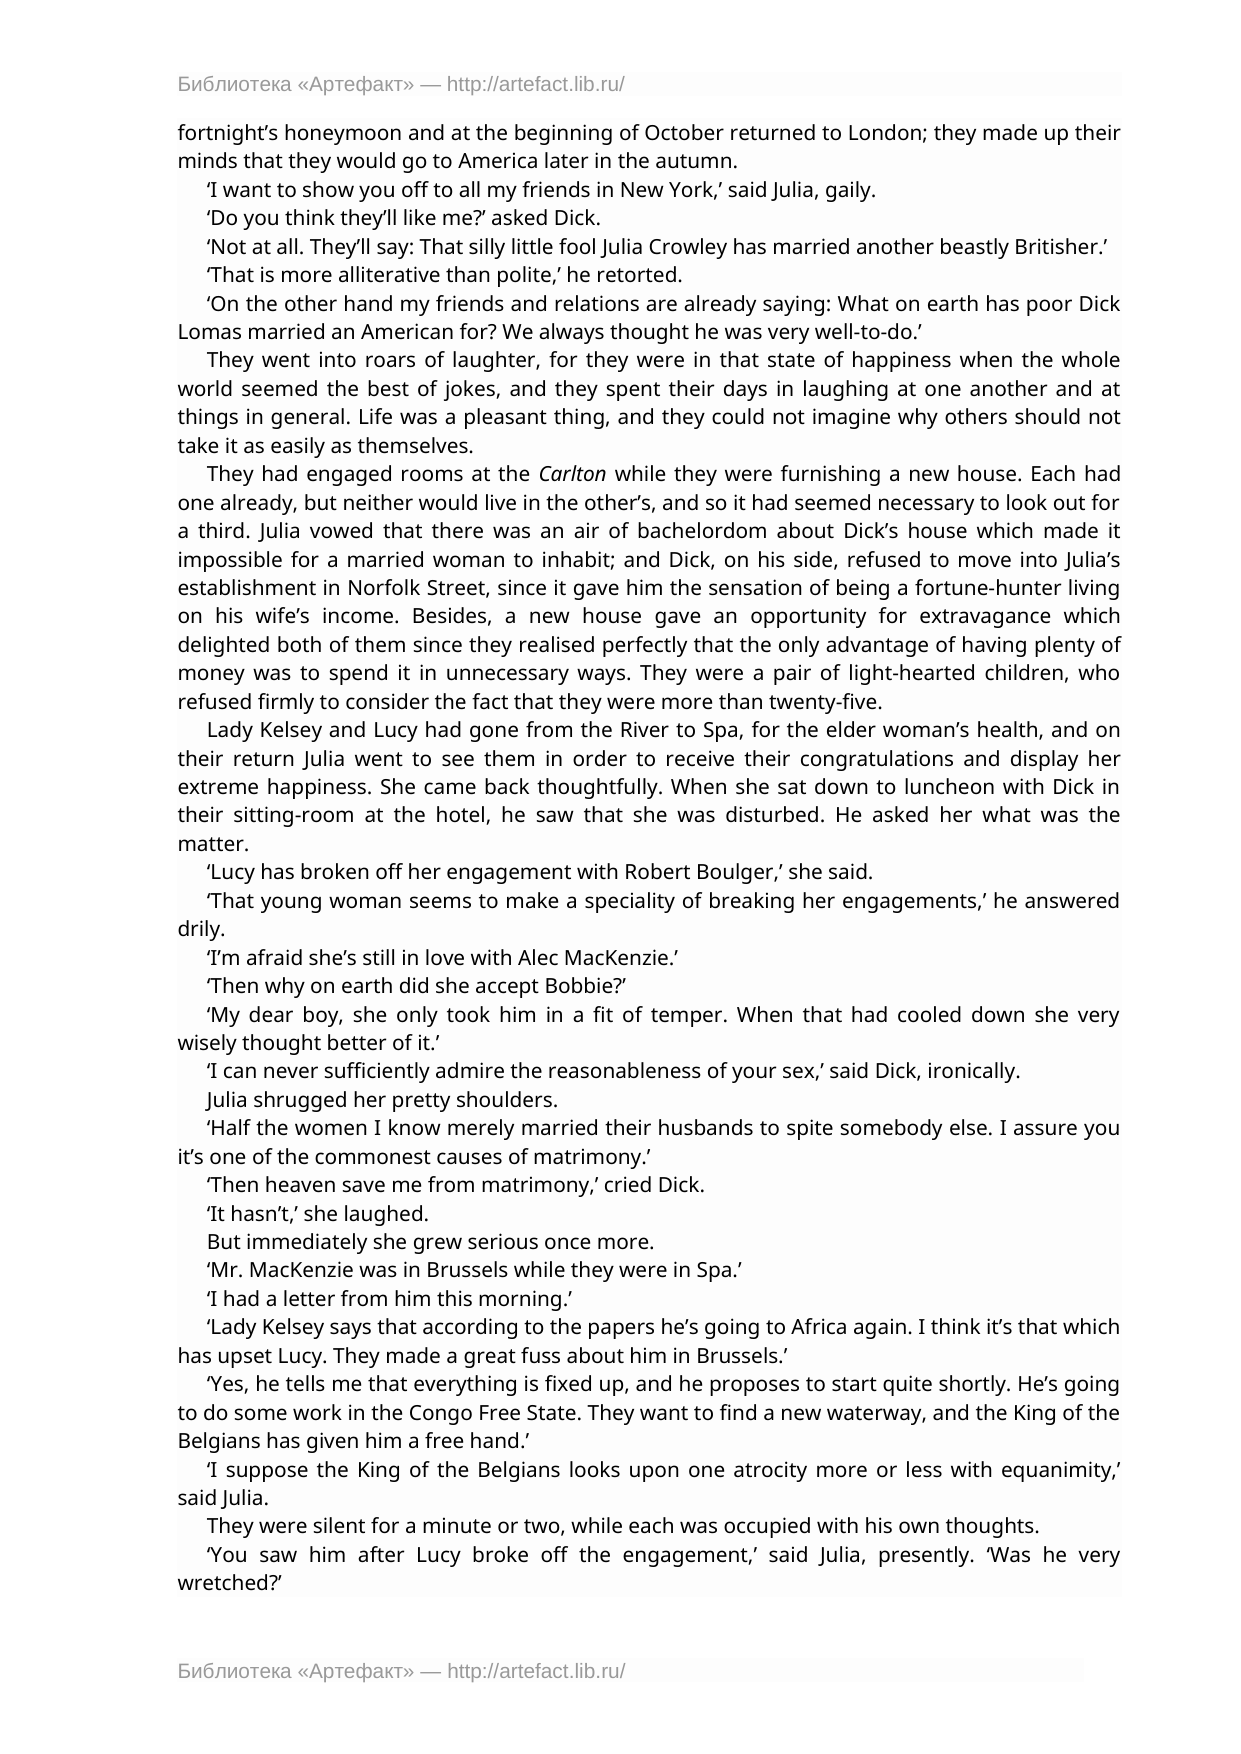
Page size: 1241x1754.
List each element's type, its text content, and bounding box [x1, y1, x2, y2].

text ‘Lucy has broken off her engagement with Robert Boulger,’ she said. [177, 857, 1122, 886]
text They went into roars of laughter, for they were in that state of happiness when the whole world seemed the best of jokes, and they spent their days in laughing at one another and at things in general. Life was a pleasant thing, and they could not imagine why others should not take it as easily as themselves. [177, 346, 1122, 459]
text ‘I had a letter from him this morning.’ [177, 1284, 1122, 1312]
text ‘My dear boy, she only took him in a fit of temper. When that had cooled down she very wisely thought better of it.’ [177, 1000, 1122, 1057]
text ‘Mr. MacKenzie was in Brussels while they were in Spa.’ [177, 1256, 1122, 1284]
text ‘I’m afraid she’s still in love with Alec MacKenzie.’ [177, 943, 1122, 971]
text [177, 118, 1122, 175]
text ‘On the other hand my friends and relations are already saying: What on earth has poor Dick Lomas married an American for? We always thought he was very well-to-do.’ [177, 289, 1122, 346]
text ‘You saw him after Lucy broke off the engagement,’ said Julia, presently. ‘Was he very wretched?’ [177, 1540, 1122, 1597]
text They had engaged rooms at the Carlton while they were furnishing a new house. Each had one already, but neither would live in the other’s, and so it had seemed necessary to look out for a third. Julia vowed that there was an air of bachelordom about Dick’s house which made it impossible for a married woman to inhabit; and Dick, on his side, refused to move into Julia’s establishment in Norfolk Street, since it gave him the sensation of being a fortune-hunter living on his wife’s income. Besides, a new house gave an opportunity for extravagance which delighted both of them since they realised perfectly that the only advantage of having plenty of money was to spend it in unnecessary ways. They were a pair of light-hearted children, who refused firmly to consider the fact that they were more than twenty-five. [177, 459, 1122, 715]
text ‘I suppose the King of the Belgians looks upon one atrocity more or less with equanimity,’ said Julia. [177, 1455, 1122, 1512]
text Julia shrugged her pretty shoulders. [177, 1085, 1122, 1113]
text ‘Do you think they’ll like me?’ asked Dick. [177, 203, 1122, 232]
text They were silent for a minute or two, while each was occupied with his own thoughts. [177, 1512, 1122, 1540]
text ‘Not at all. They’ll say: That silly little fool Julia Crowley has married another beastly Britisher.’ [177, 232, 1122, 260]
text Lady Kelsey and Lucy had gone from the River to Spa, for the elder woman’s health, and on their return Julia went to see them in order to receive their congratulations and display her extreme happiness. She came back thoughtfully. When she sat down to luncheon with Dick in their sitting-room at the hotel, he saw that she was disturbed. He asked her what was the matter. [177, 715, 1122, 857]
text ‘I can never sufficiently admire the reasonableness of your sex,’ said Dick, ironically. [177, 1057, 1122, 1085]
text ‘That young woman seems to make a speciality of breaking her engagements,’ he answered drily. [177, 886, 1122, 943]
text ‘Yes, he tells me that everything is fixed up, and he proposes to start quite shortly. He’s going to do some work in the Congo Free State. They want to find a new waterway, and the King of the Belgians has given him a free hand.’ [177, 1369, 1122, 1455]
text ‘I want to show you off to all my friends in New York,’ said Julia, gaily. [177, 175, 1122, 203]
text But immediately she grew serious once more. [177, 1227, 1122, 1256]
text ‘It hasn’t,’ she laughed. [177, 1199, 1122, 1227]
text ‘Then why on earth did she accept Bobbie?’ [177, 971, 1122, 1000]
text ‘Lady Kelsey says that according to the papers he’s going to Africa again. I think it’s that which has upset Lucy. They made a great fuss about him in Brussels.’ [177, 1312, 1122, 1369]
text ‘Half the women I know merely married their husbands to spite somebody else. I assure you it’s one of the commonest causes of matrimony.’ [177, 1113, 1122, 1170]
text ‘Then heaven save me from matrimony,’ cried Dick. [177, 1170, 1122, 1199]
text ‘That is more alliterative than polite,’ he retorted. [177, 260, 1122, 289]
